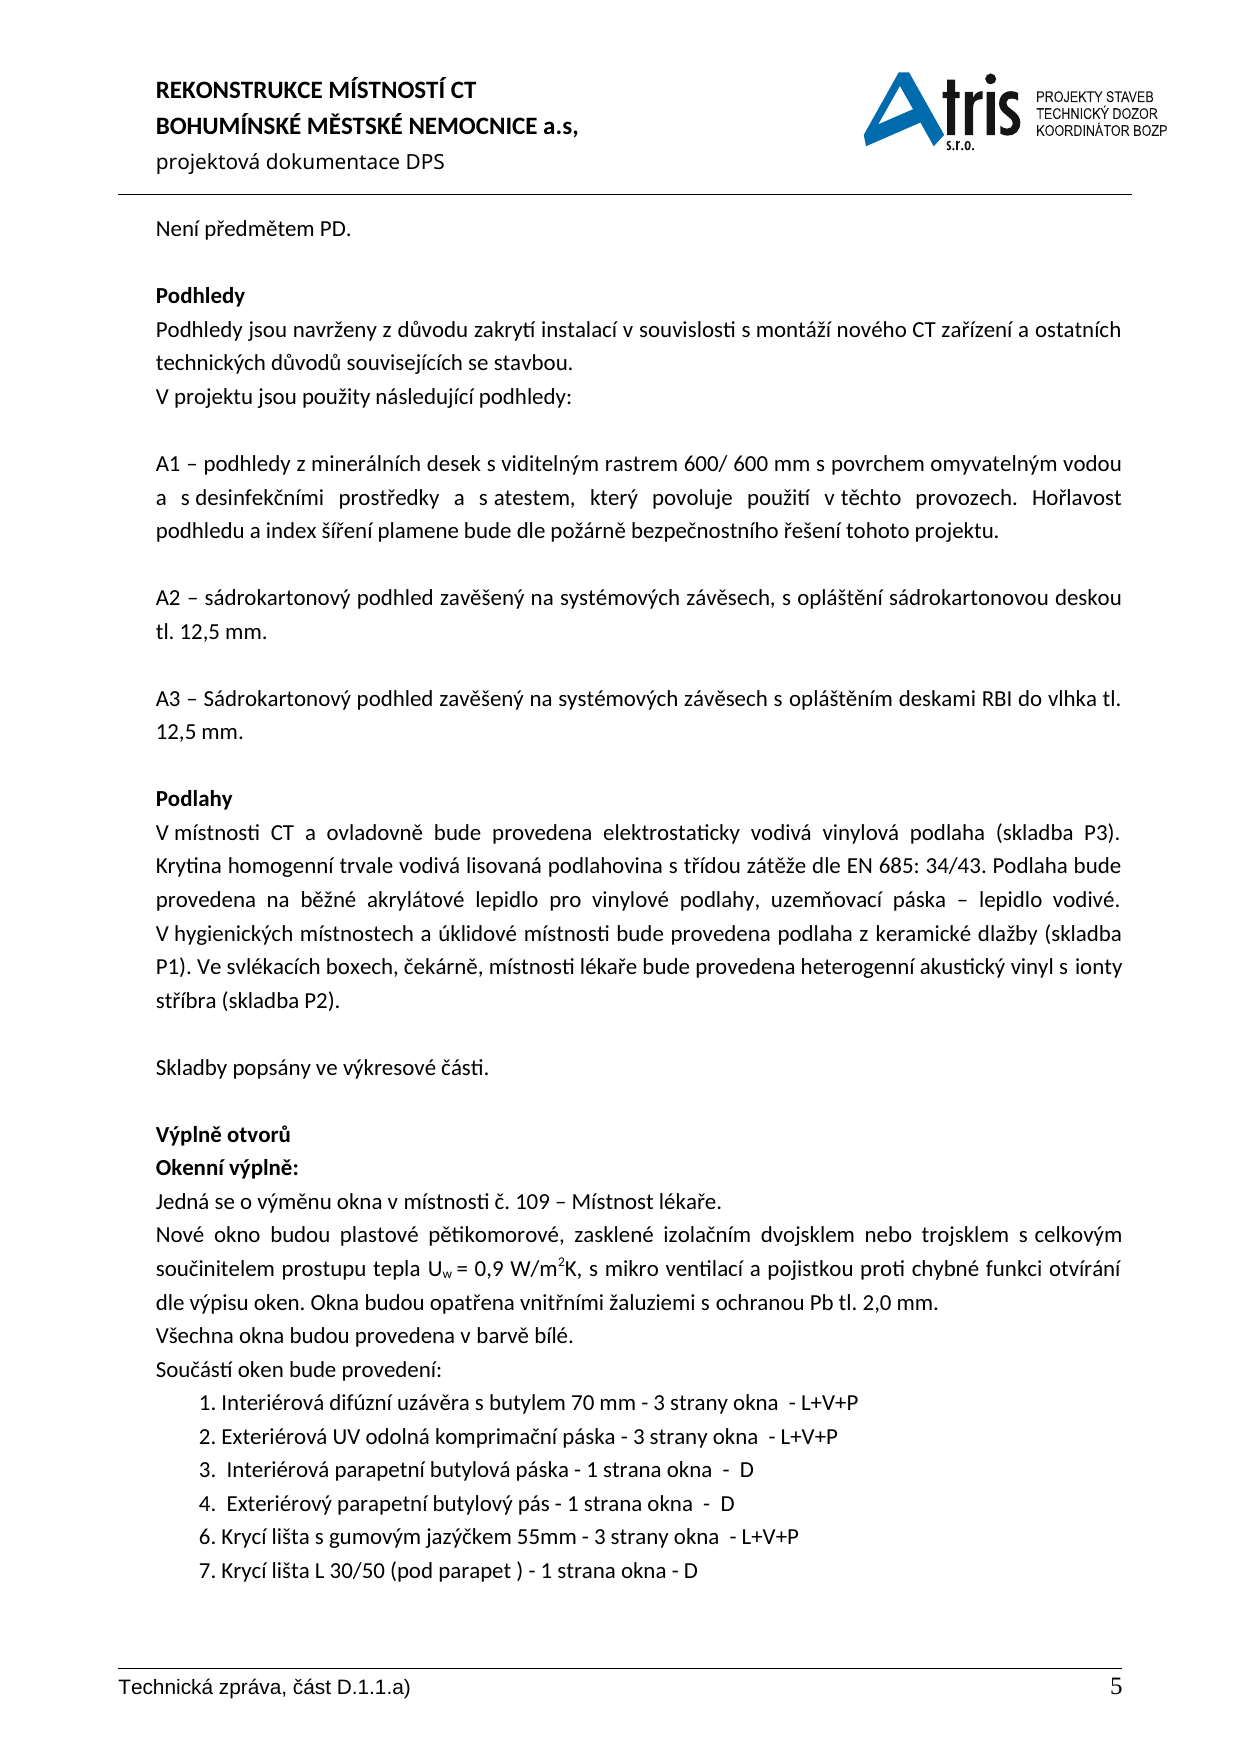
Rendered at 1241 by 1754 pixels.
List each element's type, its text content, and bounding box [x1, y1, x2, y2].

text 2. Exteriérová UV odolná komprimační páska - 3 strany okna - L+V+P [162, 1422, 1122, 1450]
text 7. Krycí lišta L 30/50 (pod parapet ) - 1 strana okna - D [162, 1556, 1122, 1584]
text A2 – sádrokartonový podhled zavěšený na systémových závěsech, s opláštění sádrokartonovou deskou tl. 12,5 mm. [156, 583, 1122, 645]
text Součástí oken bude provedení: [156, 1355, 1122, 1383]
text Okenní výplně: [118, 1153, 1122, 1181]
text Skladby popsány ve výkresové části. [156, 1053, 1122, 1081]
text Všechna okna budou provedena v barvě bílé. [156, 1321, 1122, 1349]
text Podhledy jsou navrženy z důvodu zakrytí instalací v souvislosti s montáží nového CT zařízení a ostatních technických důvodů souvisejících se stavbou. [156, 315, 1122, 376]
text 3. Interiérová parapetní butylová páska - 1 strana okna - D [162, 1455, 1122, 1483]
text Výplně otvorů [118, 1120, 1122, 1148]
text Jedná se o výměnu okna v místnosti č. 109 – Místnost lékaře. [118, 1187, 1122, 1215]
text Podhledy [156, 281, 1122, 309]
text 4. Exteriérový parapetní butylový pás - 1 strana okna - D [162, 1489, 1122, 1517]
text 6. Krycí lišta s gumovým jazýčkem 55mm - 3 strany okna - L+V+P [162, 1522, 1122, 1550]
text Podlahy [156, 784, 1122, 812]
text Nové okno budou plastové pětikomorové, zasklené izolačním dvojsklem nebo trojsklem s celkovým součinitelem prostupu tepla Uw = 0,9 W/m2K, s mikro ventilací a pojistkou proti chybné funkci otvírání dle výpisu oken. Okna budou opatřena vnitřními žaluziemi s ochranou Pb tl. 2,0 mm. [156, 1221, 1122, 1316]
text Není předmětem PD. [156, 214, 1122, 242]
text A1 – podhledy z minerálních desek s viditelným rastrem 600/ 600 mm s povrchem omyvatelným vodou a s desinfekčními prostředky a s atestem, který povoluje použití v těchto provozech. Hořlavost podhledu a index šíření plamene bude dle požárně bezpečnostního řešení tohoto projektu. [156, 449, 1122, 544]
text A3 – Sádrokartonový podhled zavěšený na systémových závěsech s opláštěním deskami RBI do vlhka tl. 12,5 mm. [156, 684, 1122, 745]
text 1. Interiérová difúzní uzávěra s butylem 70 mm - 3 strany okna - L+V+P [162, 1388, 1122, 1416]
text V místnosti CT a ovladovně bude provedena elektrostaticky vodivá vinylová podlaha (skladba P3). Krytina homogenní trvale vodivá lisovaná podlahovina s třídou zátěže dle EN 685: 34/43. Podlaha bude provedena na běžné akrylátové lepidlo pro vinylové podlahy, uzemňovací páska – lepidlo vodivé. V hygienických místnostech a úklidové místnosti bude provedena podlaha z keramické dlažby (skladba P1). Ve svlékacích boxech, čekárně, místnosti lékaře bude provedena heterogenní akustický vinyl s ionty stříbra (skladba P2). [156, 818, 1122, 1014]
text V projektu jsou použity následující podhledy: [156, 382, 1122, 410]
